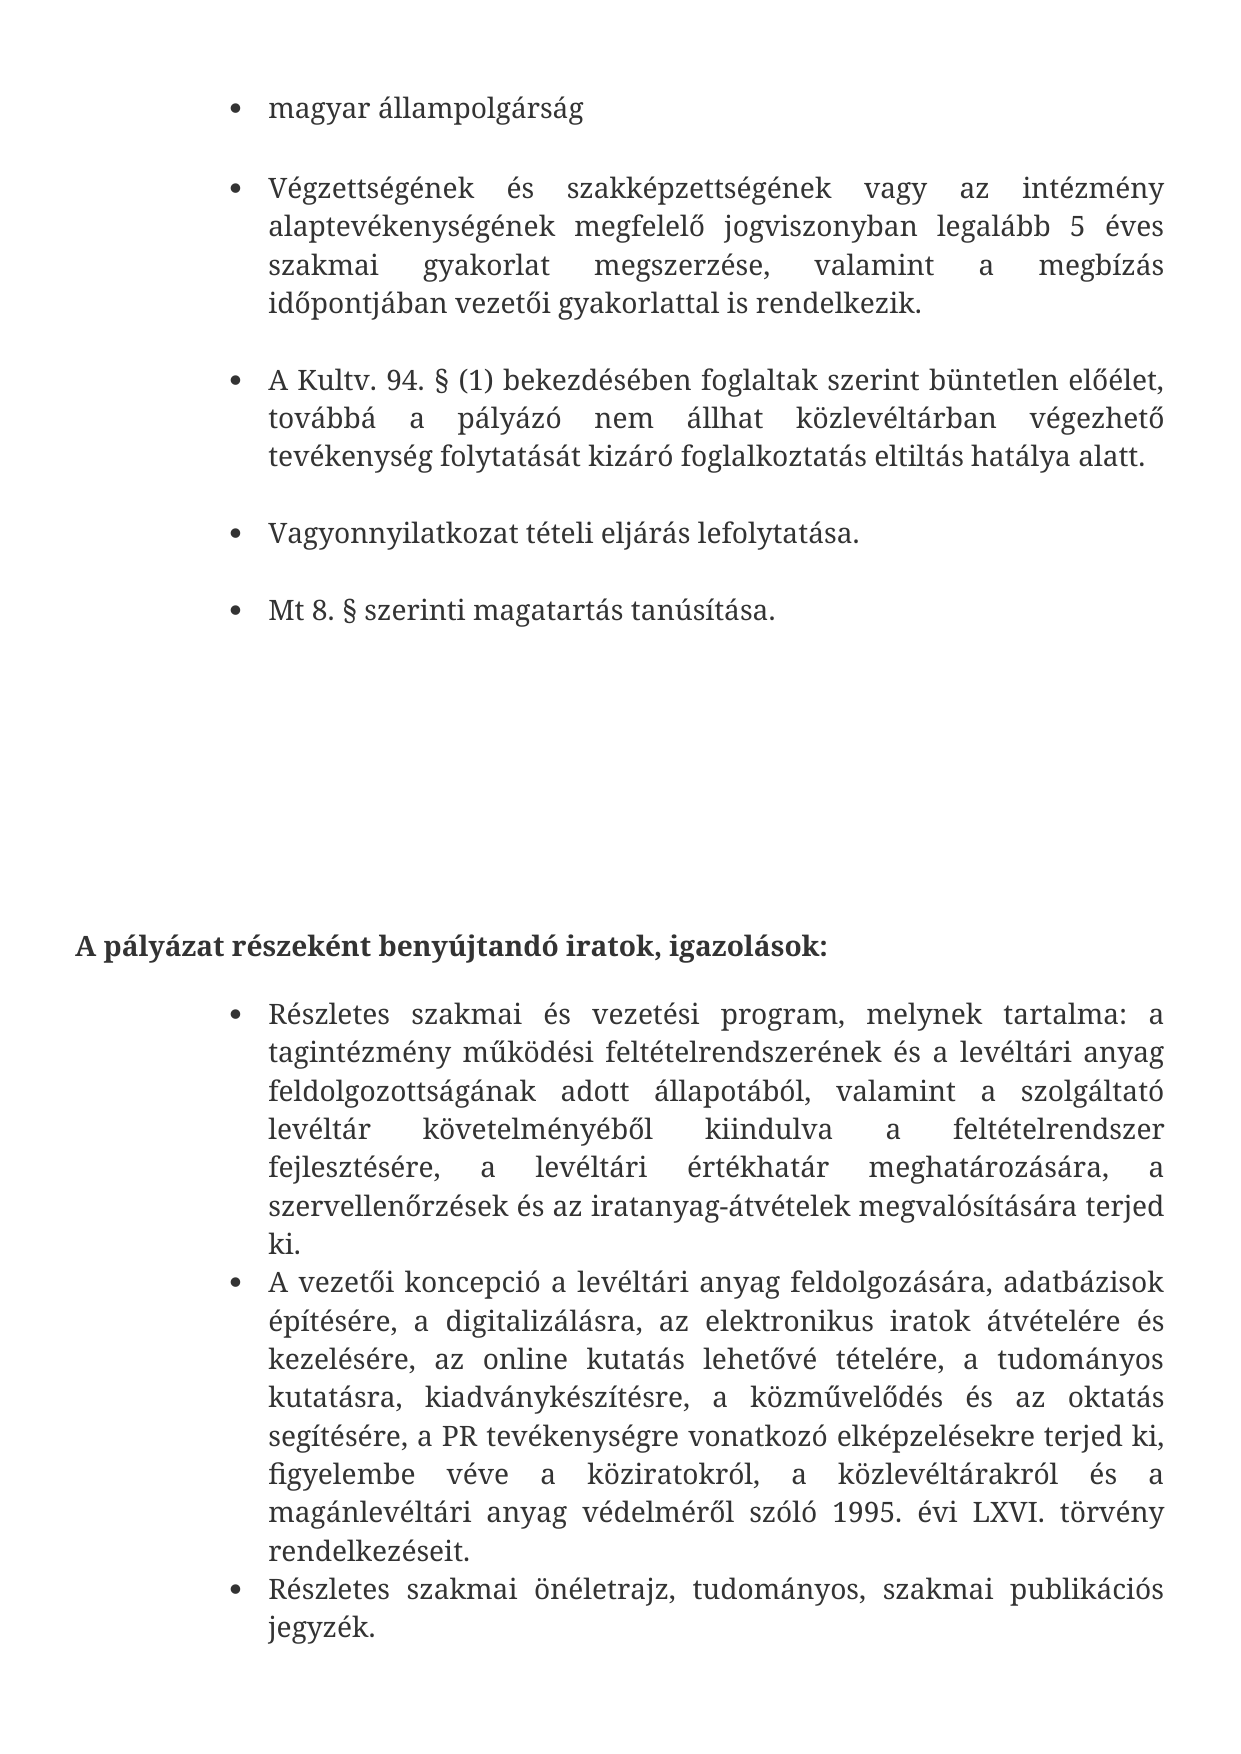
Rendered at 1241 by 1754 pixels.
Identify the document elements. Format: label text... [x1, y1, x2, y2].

list A Kultv. 94. § (1) bekezdésében foglaltak szerint büntetlen előélet, továbbá a pályázó nem állhat közlevéltárban végezhető tevékenység folytatását kizáró foglalkoztatás eltiltás hatálya alatt. [231, 360, 1165, 475]
list Végzettségének és szakképzettségének vagy az intézmény alaptevékenységének megfelelő jogviszonyban legalább 5 éves szakmai gyakorlat megszerzése, valamint a megbízás időpontjában vezetői gyakorlattal is rendelkezik. [231, 168, 1165, 322]
list A vezetői koncepció a levéltári anyag feldolgozására, adatbázisok építésére, a digitalizálásra, az elektronikus iratok átvételére és kezelésére, az online kutatás lehetővé tételére, a tudományos kutatásra, kiadványkészítésre, a közművelődés és az oktatás segítésére, a PR tevékenységre vonatkozó elképzelésekre terjed ki, figyelembe véve a köziratokról, a közlevéltárakról és a magánlevéltári anyag védelméről szóló 1995. évi LXVI. törvény rendelkezéseit. [231, 1262, 1165, 1569]
list magyar állampolgárság [231, 89, 1165, 127]
text A pályázat részeként benyújtandó iratok, igazolások: [75, 926, 1165, 964]
list Mt 8. § szerinti magatartás tanúsítása. [231, 590, 1165, 628]
list Vagyonnyilatkozat tételi eljárás lefolytatása. [231, 513, 1165, 552]
list Részletes szakmai önéletrajz, tudományos, szakmai publikációs jegyzék. [231, 1569, 1165, 1646]
list Részletes szakmai és vezetési program, melynek tartalma: a tagintézmény működési feltételrendszerének és a levéltári anyag feldolgozottságának adott állapotából, valamint a szolgáltató levéltár követelményéből kiindulva a feltételrendszer fejlesztésére, a levéltári értékhatár meghatározására, a szervellenőrzések és az iratanyag-átvételek megvalósítására terjed ki. [231, 994, 1165, 1262]
